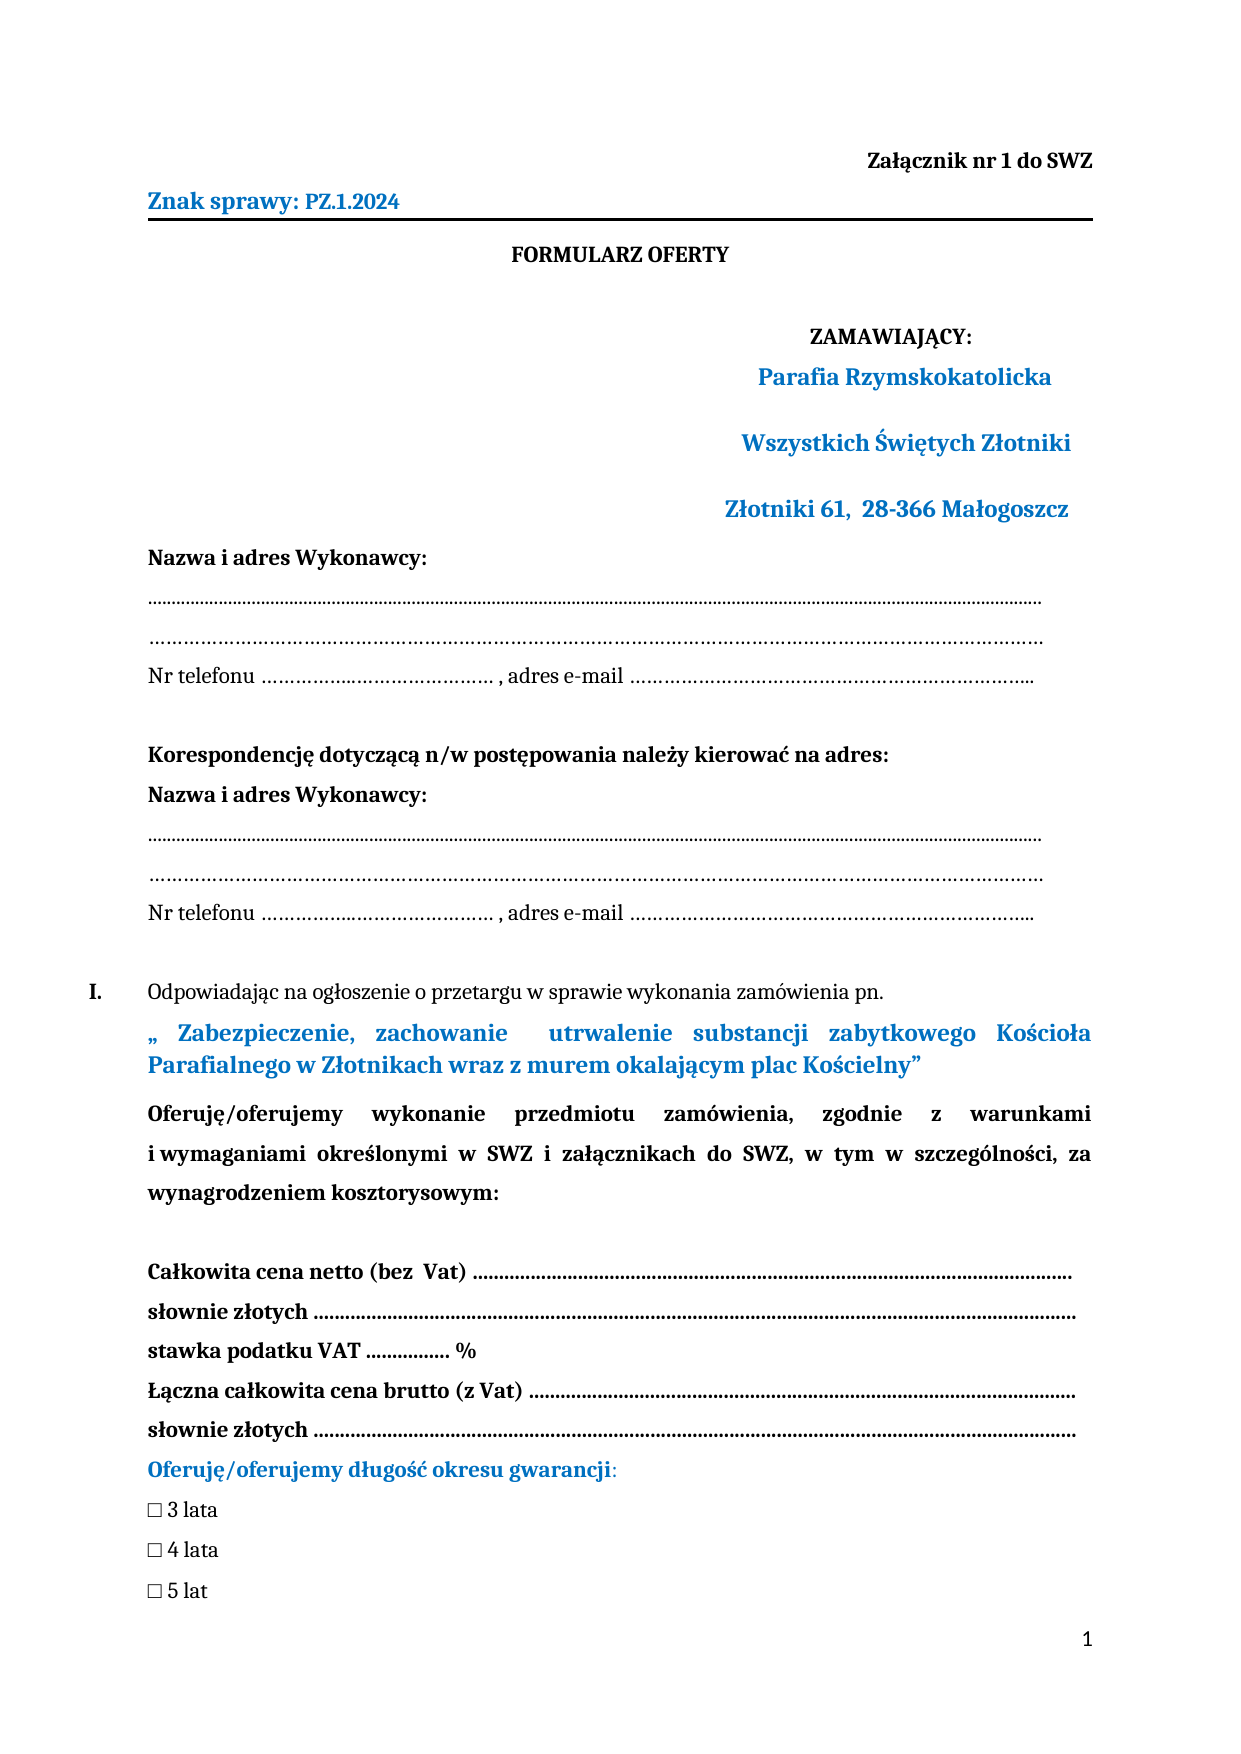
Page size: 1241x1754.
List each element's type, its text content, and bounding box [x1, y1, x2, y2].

text stawka podatku VAT ................ % [148, 1338, 1093, 1364]
text Znak sprawy: PZ.1.2024 [148, 187, 1093, 218]
list Oferuję/oferujemy wykonanie przedmiotu zamówienia, zgodnie z warunkami i wymaganiami określonymi w SWZ i załącznikach do SWZ, w tym w szczególności, za wynagrodzeniem kosztorysowym: [148, 1101, 1093, 1206]
text Całkowita cena netto (bez Vat) .................................................................................................................. słownie złotych ................................................................................................................................................. [148, 1259, 1093, 1325]
text Załącznik nr 1 do SWZ [148, 148, 1093, 174]
text Parafia Rzymskokatolicka Wszystkich Świętych Złotniki Złotniki 61, 28-366 Małogoszcz [148, 363, 1093, 524]
text .............................................................................................................................................................................................. [148, 821, 1093, 847]
text ………………………………………………………………………………………………………………………………………… [148, 861, 1093, 887]
text Nazwa i adres Wykonawcy: [148, 545, 1093, 571]
list Odpowiadając na ogłoszenie o przetargu w sprawie wykonania zamówienia pn. [88, 979, 1093, 1005]
text .............................................................................................................................................................................................. [148, 584, 1093, 611]
text „ Zabezpieczenie, zachowanie utrwalenie substancji zabytkowego Kościoła Parafialnego w Złotnikach wraz z murem okalającym plac Kościelny” [148, 1018, 1093, 1080]
text Łączna całkowita cena brutto (z Vat) ........................................................................................................ słownie złotych ................................................................................................................................................. [148, 1377, 1093, 1443]
text Oferuję/oferujemy długość okresu gwarancji: [148, 1456, 1093, 1483]
text ZAMAWIAJĄCY: [679, 323, 1093, 350]
text Nr telefonu ……………..…………………… , adres e-mail …………………………………………………………….. [148, 900, 1093, 926]
text FORMULARZ OFERTY [148, 242, 1093, 268]
text □ 5 lat [148, 1577, 1093, 1604]
text ………………………………………………………………………………………………………………………………………… [148, 624, 1093, 650]
text □ 4 lata [148, 1537, 1093, 1564]
text □ 3 lata [148, 1496, 1093, 1523]
text Korespondencję dotyczącą n/w postępowania należy kierować na adres: [148, 742, 1093, 768]
text Nazwa i adres Wykonawcy: [148, 782, 1093, 808]
text Nr telefonu ……………..…………………… , adres e-mail …………………………………………………………….. [148, 663, 1093, 689]
